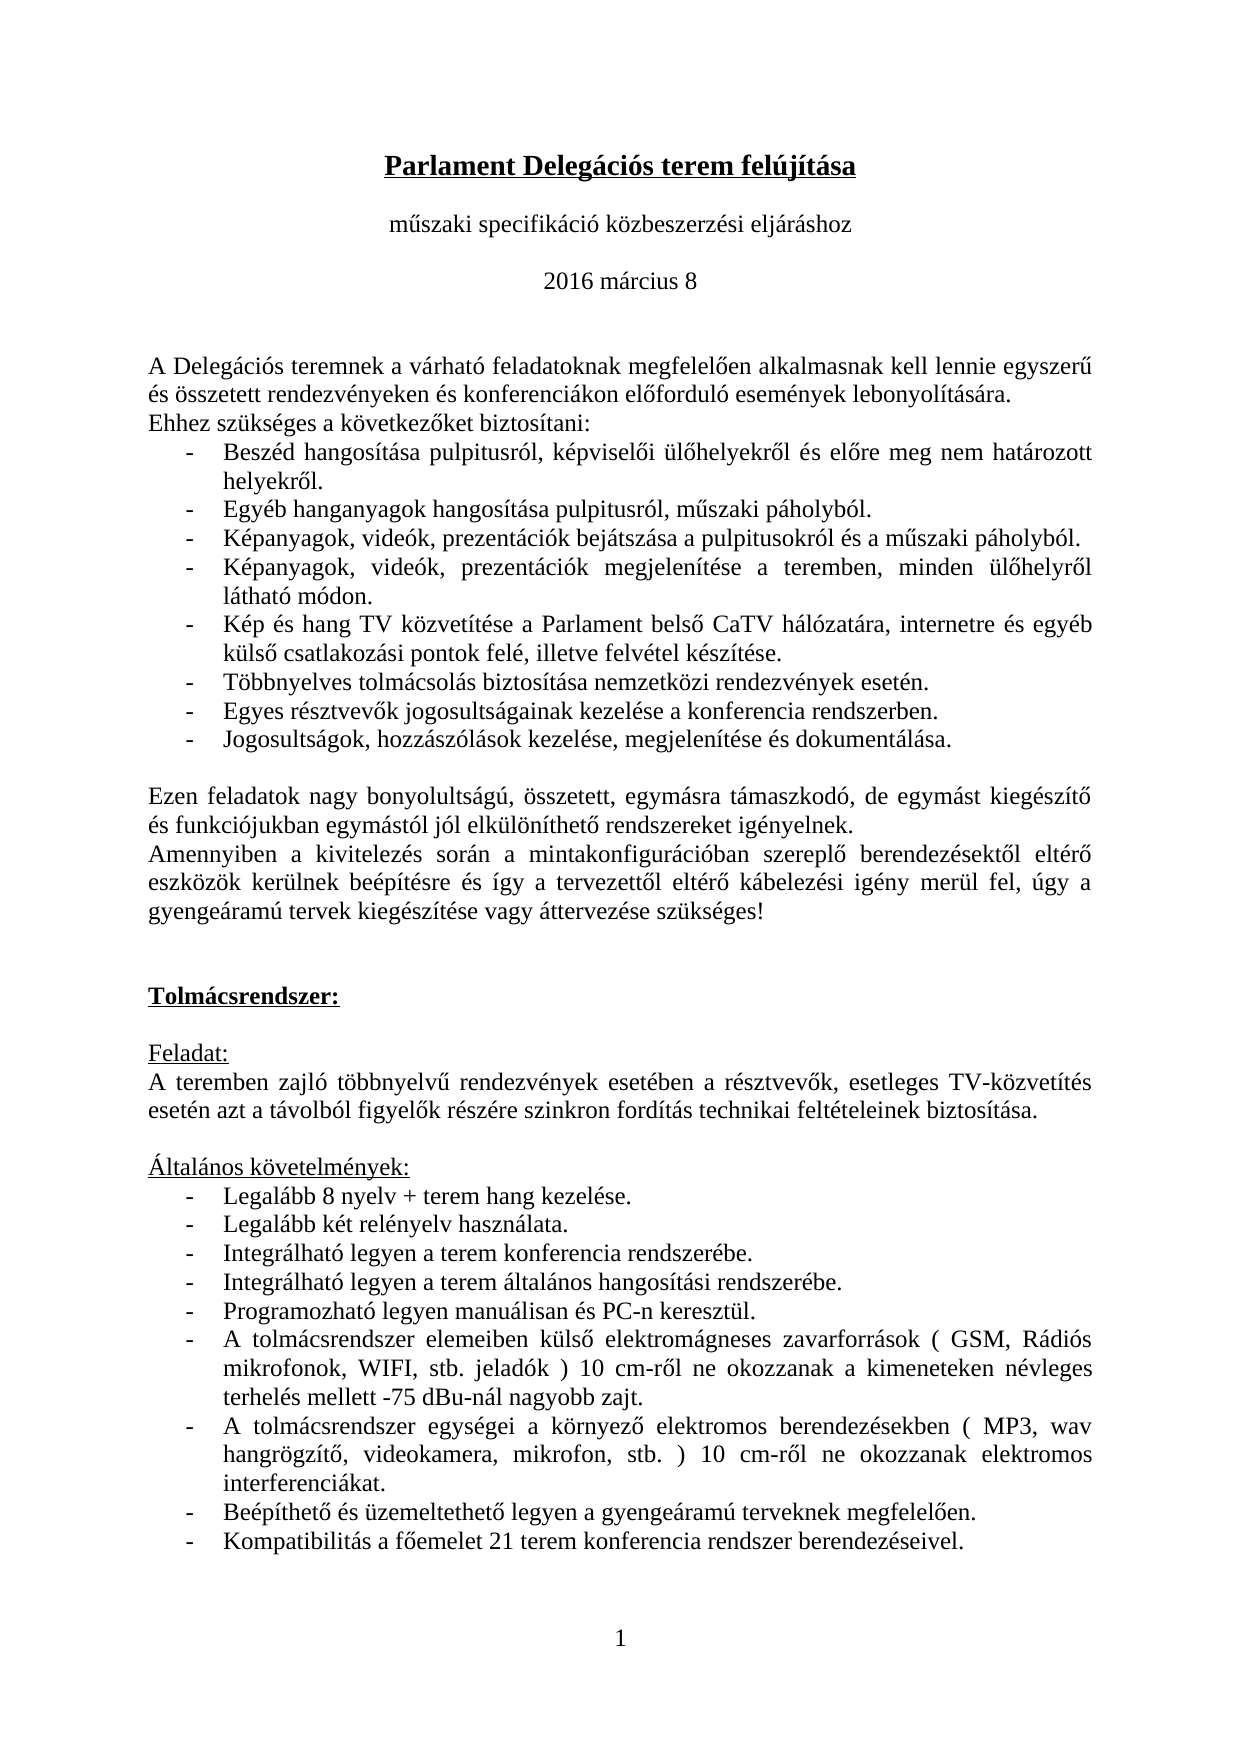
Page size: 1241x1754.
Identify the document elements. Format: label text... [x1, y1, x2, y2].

text 2016 március 8 [148, 266, 1093, 295]
text Ezen feladatok nagy bonyolultságú, összetett, egymásra támaszkodó, de egymást kiegészítő és funkciójukban egymástól jól elkülöníthető rendszereket igényelnek. [148, 781, 1093, 839]
list Integrálható legyen a terem konferencia rendszerébe. [185, 1238, 1093, 1267]
list A tolmácsrendszer elemeiben külső elektromágneses zavarforrások ( GSM, Rádiós mikrofonok, WIFI, stb. jeladók ) 10 cm-ről ne okozzanak a kimeneteken névleges terhelés mellett -75 dBu-nál nagyobb zajt. [185, 1324, 1093, 1411]
text A teremben zajló többnyelvű rendezvények esetében a résztvevők, esetleges TV-közvetítés esetén azt a távolból figyelők részére szinkron fordítás technikai feltételeinek biztosítása. [148, 1067, 1093, 1124]
list Legalább 8 nyelv + terem hang kezelése. [185, 1181, 1093, 1209]
text Általános követelmények: [148, 1152, 1093, 1181]
list A tolmácsrendszer egységei a környező elektromos berendezésekben ( MP3, wav hangrögzítő, videokamera, mikrofon, stb. ) 10 cm-ről ne okozzanak elektromos interferenciákat. [185, 1411, 1093, 1497]
list Többnyelves tolmácsolás biztosítása nemzetközi rendezvények esetén. [185, 667, 1093, 696]
list Beépíthető és üzemeltethető legyen a gyengeáramú terveknek megfelelően. [185, 1497, 1093, 1526]
text műszaki specifikáció közbeszerzési eljáráshoz [148, 209, 1093, 238]
list Képanyagok, videók, prezentációk megjelenítése a teremben, minden ülőhelyről látható módon. [185, 552, 1093, 609]
text Ehhez szükséges a következőket biztosítani: [148, 408, 1093, 437]
list Legalább két relényelv használata. [185, 1209, 1093, 1238]
list Egyéb hanganyagok hangosítása pulpitusról, műszaki páholyból. [185, 494, 1093, 523]
text Amennyiben a kivitelezés során a mintakonfigurációban szereplő berendezésektől eltérő eszközök kerülnek beépítésre és így a tervezettől eltérő kábelezési igény merül fel, úgy a gyengeáramú tervek kiegészítése vagy áttervezése szükséges! [148, 839, 1093, 925]
text Tolmácsrendszer: [148, 981, 1093, 1010]
list Jogosultságok, hozzászólások kezelése, megjelenítése és dokumentálása. [185, 724, 1093, 753]
list Képanyagok, videók, prezentációk bejátszása a pulpitusokról és a műszaki páholyból. [185, 523, 1093, 552]
list Programozható legyen manuálisan és PC-n keresztül. [185, 1296, 1093, 1324]
text Parlament Delegációs terem felújítása [148, 148, 1093, 181]
list Integrálható legyen a terem általános hangosítási rendszerébe. [185, 1267, 1093, 1296]
text Feladat: [148, 1038, 1093, 1067]
list Kompatibilitás a főemelet 21 terem konferencia rendszer berendezéseivel. [185, 1526, 1093, 1554]
list Egyes résztvevők jogosultságainak kezelése a konferencia rendszerben. [185, 696, 1093, 724]
list Beszéd hangosítása pulpitusról, képviselői ülőhelyekről és előre meg nem határozott helyekről. [185, 437, 1093, 494]
list Kép és hang TV közvetítése a Parlament belső CaTV hálózatára, internetre és egyéb külső csatlakozási pontok felé, illetve felvétel készítése. [185, 609, 1093, 667]
text A Delegációs teremnek a várható feladatoknak megfelelően alkalmasnak kell lennie egyszerű és összetett rendezvényeken és konferenciákon előforduló események lebonyolítására. [148, 351, 1093, 408]
